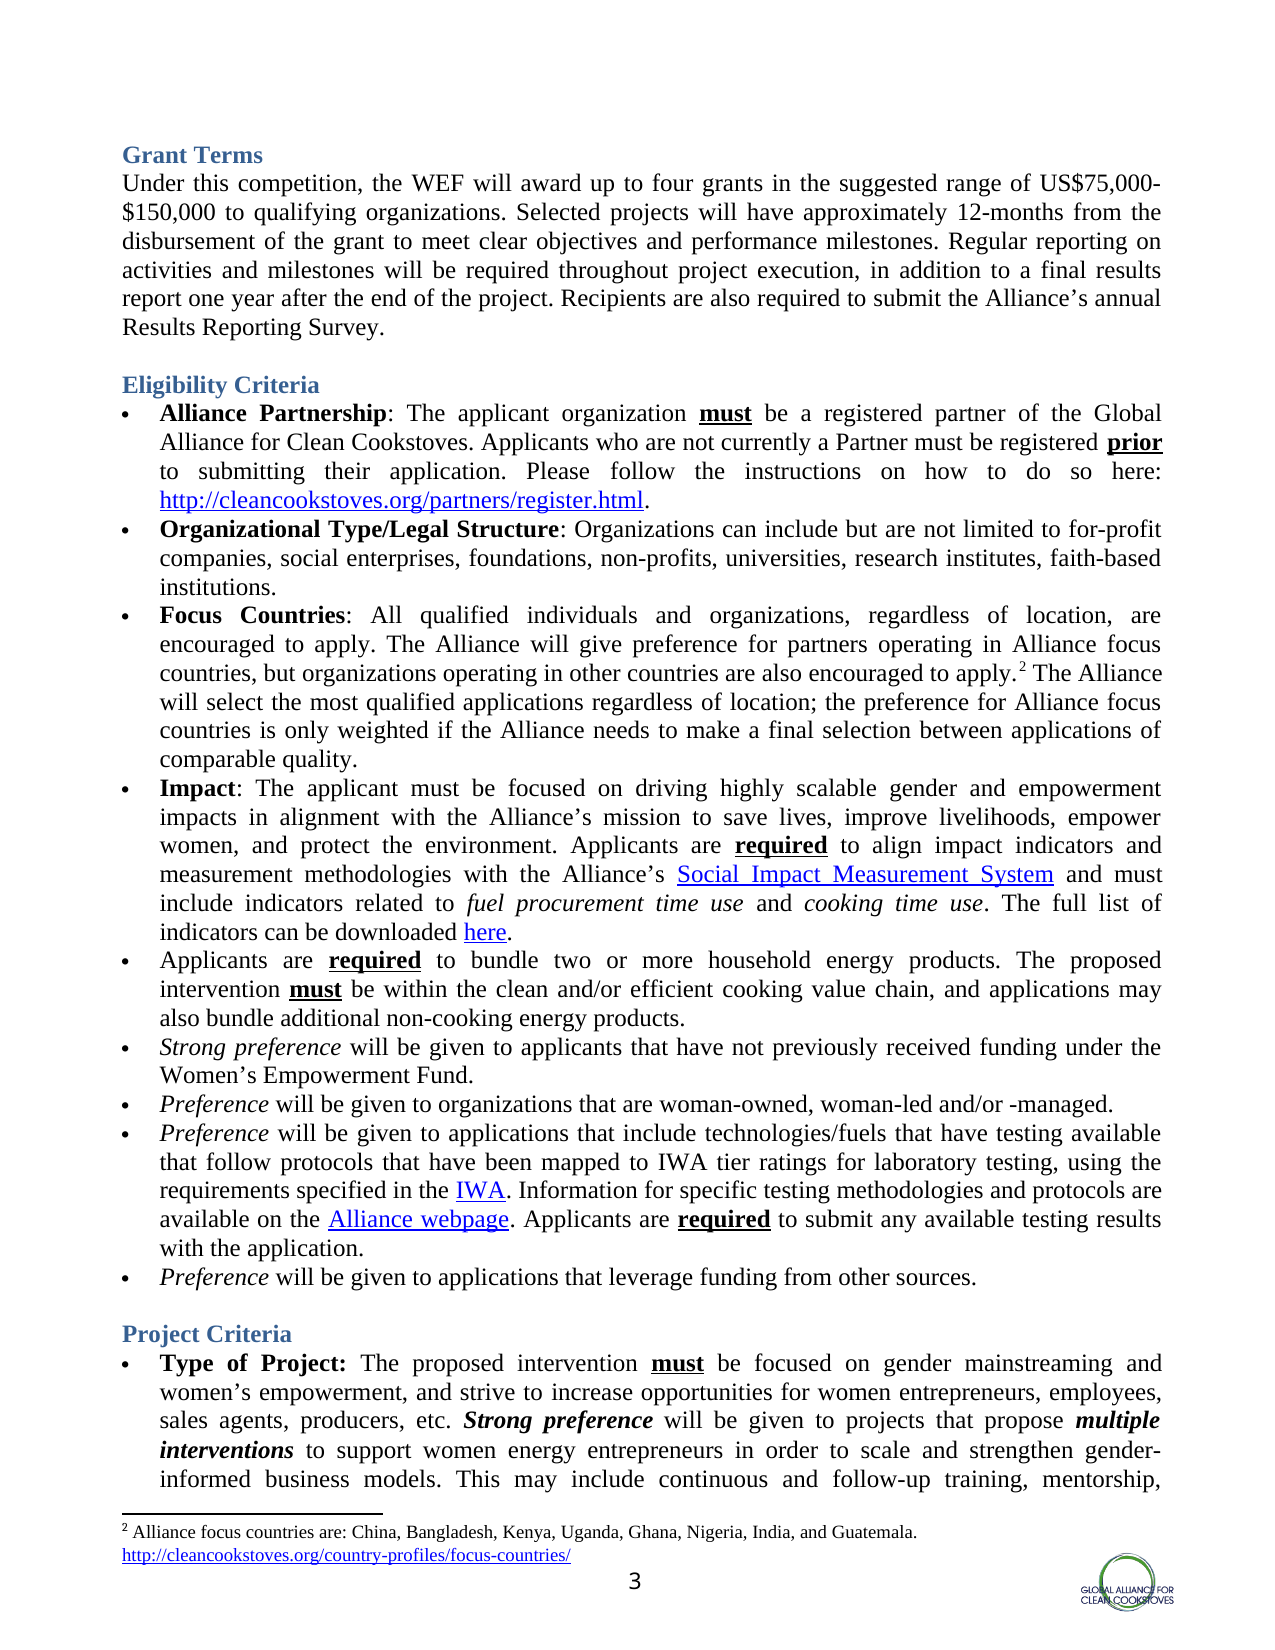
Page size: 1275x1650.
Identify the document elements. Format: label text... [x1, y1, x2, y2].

list Preference will be given to applications that leverage funding from other sources. [122, 1262, 1162, 1291]
list Strong preference will be given to applicants that have not previously received funding under the Women’s Empowerment Fund. [122, 1032, 1162, 1089]
list Focus Countries: All qualified individuals and organizations, regardless of location, are encouraged to apply. The Alliance will give preference for partners operating in Alliance focus countries, but organizations operating in other countries are also encouraged to apply. The Alliance will select the most qualified applications regardless of location; the preference for Alliance focus countries is only weighted if the Alliance needs to make a final selection between applications of comparable quality. [122, 601, 1162, 773]
list Preference will be given to applications that include technologies/fuels that have testing available that follow protocols that have been mapped to IWA tier ratings for laboratory testing, using the requirements specified in the IWA. Information for specific testing methodologies and protocols are available on the Alliance webpage. Applicants are required to submit any available testing results with the application. [122, 1118, 1162, 1262]
list Impact: The applicant must be focused on driving highly scalable gender and empowerment impacts in alignment with the Alliance’s mission to save lives, improve livelihoods, empower women, and protect the environment. Applicants are required to align impact indicators and measurement methodologies with the Alliance’s Social Impact Measurement System and must include indicators related to fuel procurement time use and cooking time use. The full list of indicators can be downloaded here. [122, 773, 1162, 946]
list Alliance Partnership: The applicant organization must be a registered partner of the Global Alliance for Clean Cookstoves. Applicants who are not currently a Partner must be registered prior to submitting their application. Please follow the instructions on how to do so here: http://cleancookstoves.org/partners/register.html. [122, 398, 1162, 514]
text Under this competition, the WEF will award up to four grants in the suggested range of US$75,000-$150,000 to qualifying organizations. Selected projects will have approximately 12-months from the disbursement of the grant to meet clear objectives and performance milestones. Regular reporting on activities and milestones will be required throughout project execution, in addition to a final results report one year after the end of the project. Recipients are also required to submit the Alliance’s annual Results Reporting Survey. [122, 168, 1162, 341]
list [122, 1348, 1162, 1493]
text Eligibility Criteria [122, 370, 1162, 398]
text Project Criteria [122, 1319, 1162, 1348]
list Preference will be given to organizations that are woman-owned, woman-led and/or -managed. [122, 1089, 1162, 1118]
list Applicants are required to bundle two or more household energy products. The proposed intervention must be within the clean and/or efficient cooking value chain, and applications may also bundle additional non-cooking energy products. [122, 946, 1162, 1032]
list Organizational Type/Legal Structure: Organizations can include but are not limited to for-profit companies, social enterprises, foundations, non-profits, universities, research institutes, faith-based institutions. [122, 514, 1162, 601]
picture [1078, 1547, 1176, 1615]
text Grant Terms [122, 140, 1162, 168]
